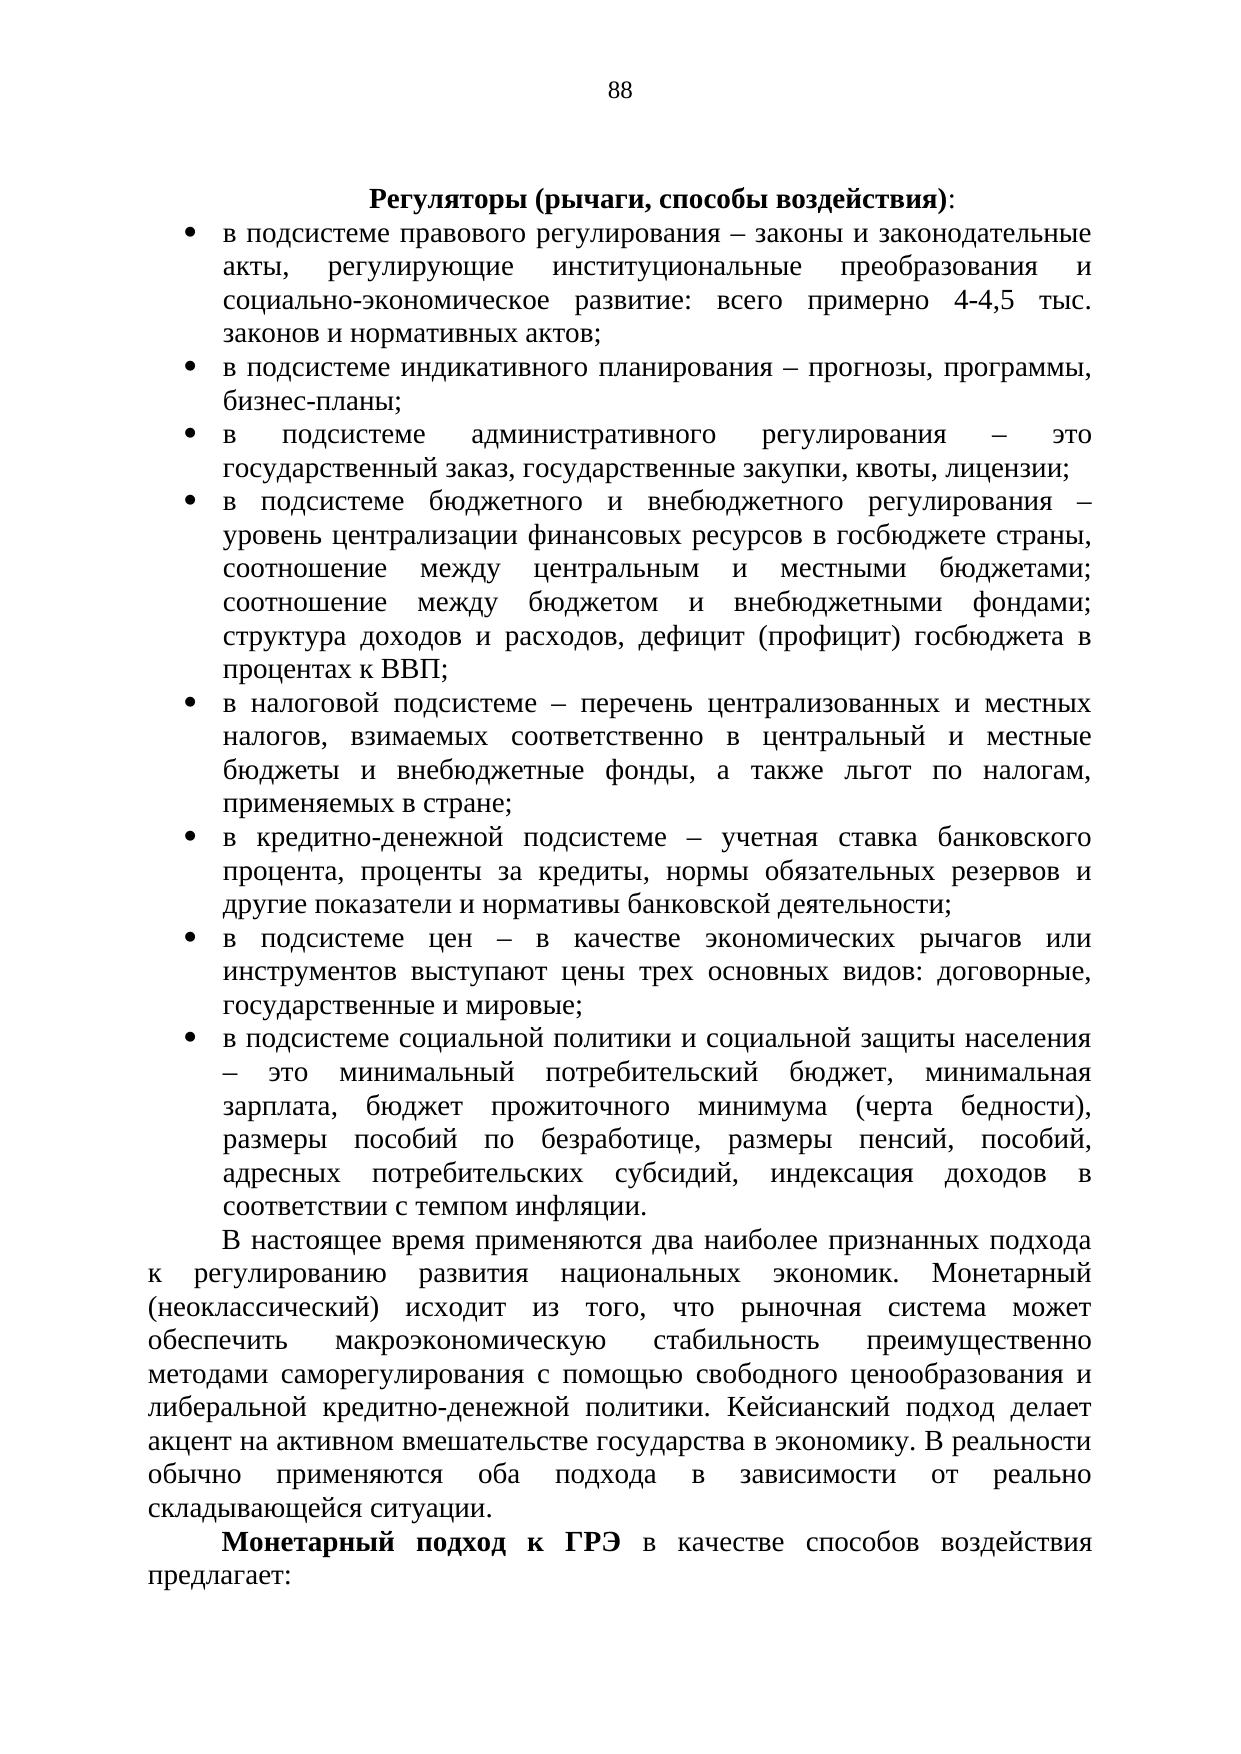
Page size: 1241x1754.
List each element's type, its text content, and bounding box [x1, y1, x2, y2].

list в подсистеме цен – в качестве экономических рычагов или инструментов выступают цены трех основных видов: договорные, государственные и мировые; [185, 920, 1092, 1021]
list в подсистеме административного регулирования – это государственный заказ, государственные закупки, квоты, лицензии; [185, 416, 1092, 483]
text В настоящее время применяются два наиболее признанных подхода к регулированию развития национальных экономик. Монетарный (неоклассический) исходит из того, что рыночная система может обеспечить макроэкономическую стабильность преимущественно методами саморегулирования с помощью свободного ценообразования и либеральной кредитно-денежной политики. Кейсианский подход делает акцент на активном вмешательстве государства в экономику. В реальности обычно применяются оба подхода в зависимости от реально складывающейся ситуации. [148, 1222, 1092, 1524]
list в подсистеме социальной политики и социальной защиты населения – это минимальный потребительский бюджет, минимальная зарплата, бюджет прожиточного минимума (черта бедности), размеры пособий по безработице, размеры пенсий, пособий, адресных потребительских субсидий, индексация доходов в соответствии с темпом инфляции. [185, 1021, 1092, 1222]
list в подсистеме бюджетного и внебюджетного регулирования – уровень централизации финансовых ресурсов в госбюджете страны, соотношение между центральным и местными бюджетами; соотношение между бюджетом и внебюджетными фондами; структура доходов и расходов, дефицит (профицит) госбюджета в процентах к ВВП; [185, 483, 1092, 685]
list в подсистеме индикативного планирования – прогнозы, программы, бизнес-планы; [185, 349, 1092, 416]
text Регуляторы (рычаги, способы воздействия): [148, 181, 1092, 215]
list в налоговой подсистеме – перечень централизованных и местных налогов, взимаемых соответственно в центральный и местные бюджеты и внебюджетные фонды, а также льгот по налогам, применяемых в стране; [185, 685, 1092, 819]
list в кредитно-денежной подсистеме – учетная ставка банковского процента, проценты за кредиты, нормы обязательных резервов и другие показатели и нормативы банковской деятельности; [185, 819, 1092, 920]
list в подсистеме правового регулирования – законы и законодательные акты, регулирующие институциональные преобразования и социально-экономическое развитие: всего примерно 4-4,5 тыс. законов и нормативных актов; [185, 215, 1092, 349]
text Монетарный подход к ГРЭ в качестве способов воздействия предлагает: [148, 1524, 1092, 1591]
